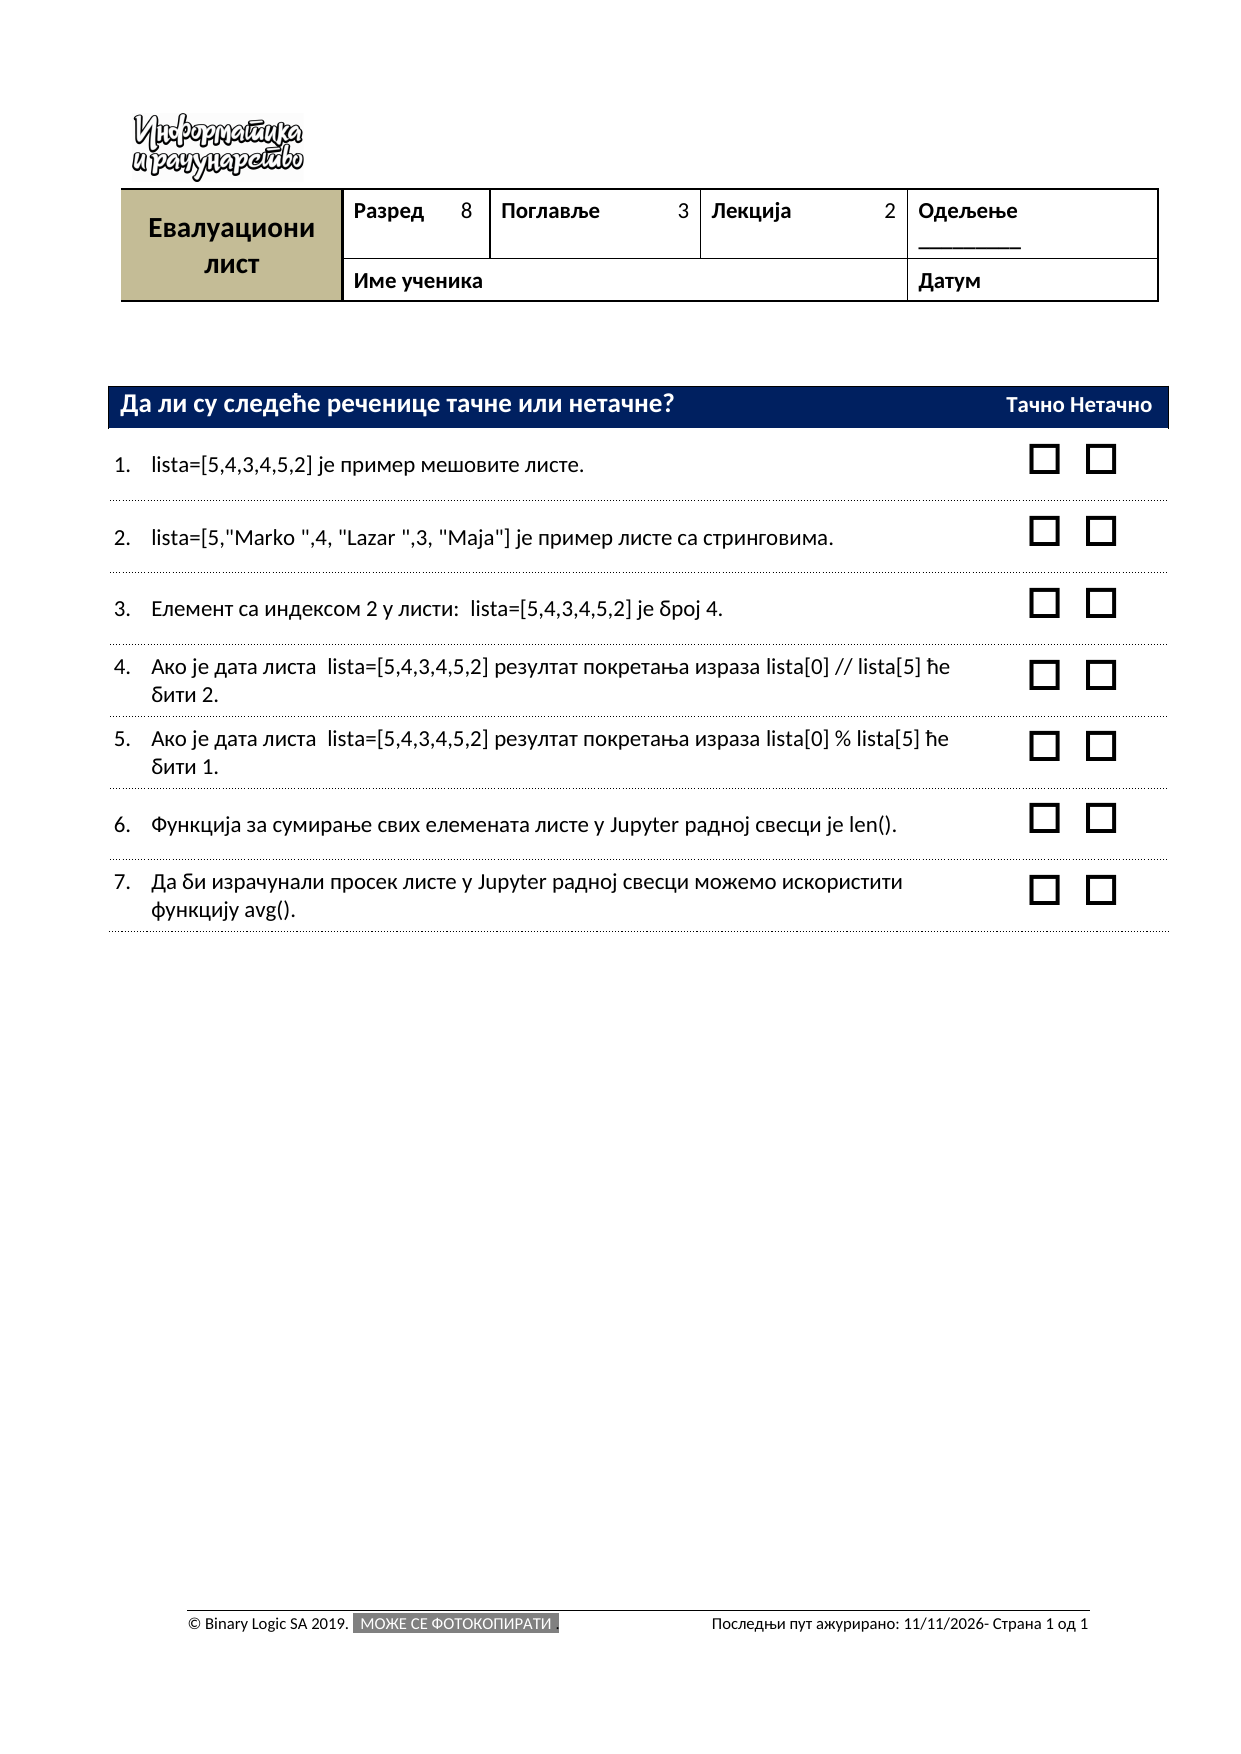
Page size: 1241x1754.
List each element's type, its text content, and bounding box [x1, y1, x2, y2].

table_cell lista=[5,"Marko ",4, "Lazar ",3, "Maja"] је пример листе са стринговима. [109, 500, 977, 572]
table_cell Функција за сумирање свих елемената листе у Jupyter радној свесци је len(). [109, 788, 977, 859]
table_cell [977, 500, 1168, 572]
table_cell lista=[5,4,3,4,5,2] је пример мешовите листе. [109, 429, 977, 500]
table_cell [977, 716, 1168, 787]
table_cell [977, 644, 1168, 716]
table_cell [977, 788, 1168, 859]
table_cell [977, 572, 1168, 644]
table_cell Ако је дата листа lista=[5,4,3,4,5,2] резултат покретања израза lista[0] // lista[5] ће бити 2. [109, 644, 977, 716]
picture [132, 113, 304, 182]
table_header Да ли су следеће реченице тачне или нетачне? Тачно Нетачно [109, 387, 1168, 428]
table_cell Ако је дата листа lista=[5,4,3,4,5,2] резултат покретања израза lista[0] % lista[5] ће бити 1. [109, 716, 977, 787]
table_cell Да би израчунали просек листе у Jupyter радној свесци можемо искористити функцију avg(). [109, 859, 977, 931]
table_cell [977, 429, 1168, 500]
table_cell [977, 859, 1168, 931]
table_cell Елемент са индексом 2 у листи: lista=[5,4,3,4,5,2] је број 4. [109, 572, 977, 644]
